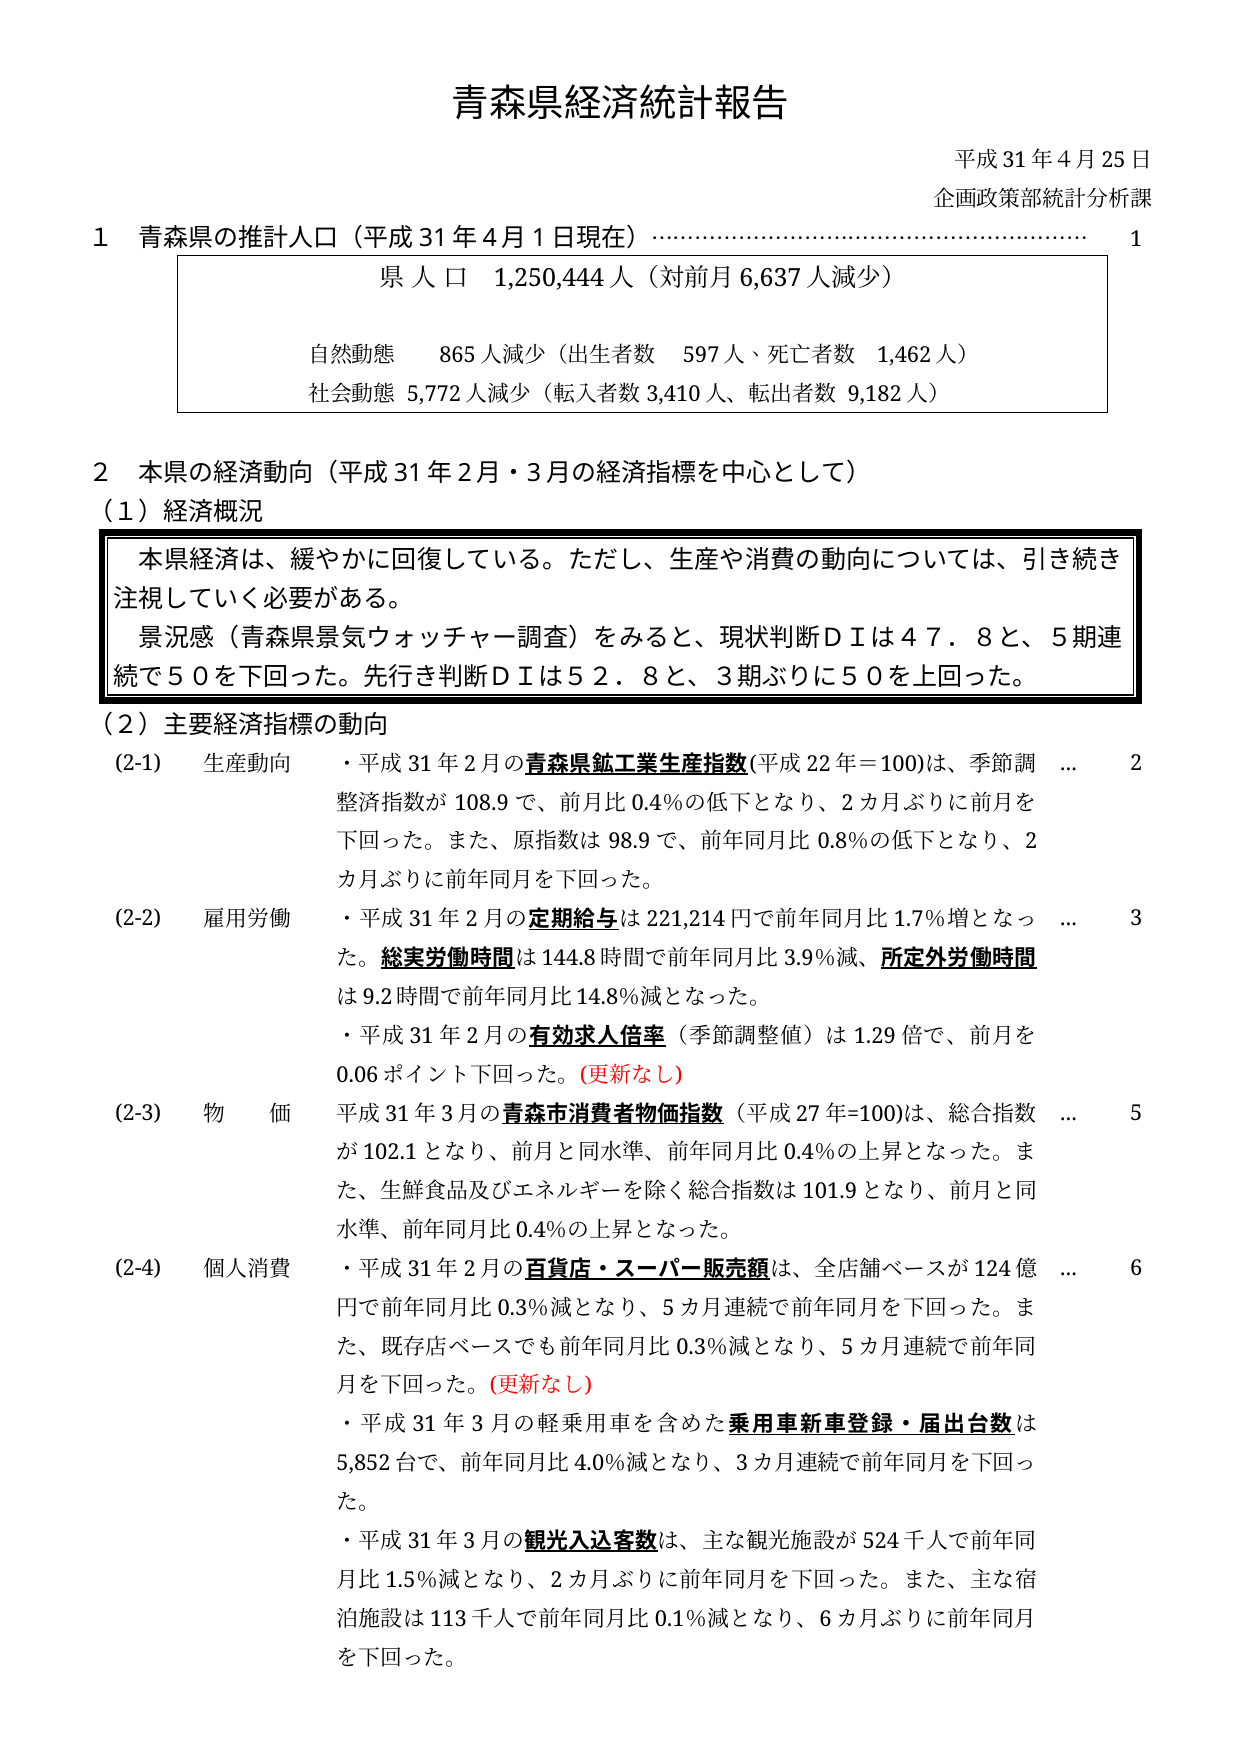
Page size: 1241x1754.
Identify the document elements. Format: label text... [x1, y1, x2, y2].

text 平成31年４月25日 [89, 139, 1152, 178]
table_cell 5 [1108, 1092, 1161, 1247]
table_cell (2-4) [104, 1248, 192, 1675]
table_cell 平成31年3月の青森市消費者物価指数（平成27年=100)は、総合指数が102.1となり、前月と同水準、前年同月比0.4％の上昇となった。また、生鮮食品及びエネルギーを除く総合指数は101.9となり、前月と同水準、前年同月比0.4％の上昇となった。 [325, 1092, 1048, 1247]
table_cell (2-3) [104, 1092, 192, 1247]
table_header ・平成31年2月の青森県鉱工業生産指数(平成22年＝100)は、季節調整済指数が 108.9 で、前月比0.4％の低下となり、2カ月ぶりに前月を下回った。また、原指数は 98.9 で、前年同月比 0.8％の低下となり、2カ月ぶりに前年同月を下回った。 [325, 743, 1048, 898]
table_header 県人口 1,250,444人（対前月6,637人減少） 自然動態 865人減少（出生者数 597人、死亡者数 1,462人） 社会動態 5,772人減少（転入者数 3,410人、転出者数 9,182人） [178, 256, 1107, 412]
table_header 本県経済は、緩やかに回復している。ただし、生産や消費の動向については、引き続き注視していく必要がある。 景況感（青森県景気ウォッチャー調査）をみると、現状判断ＤＩは４７．８と、５期連続で５０を下回った。先行き判断ＤＩは５２．８と、３期ぶりに５０を上回った。 [108, 539, 1133, 694]
table_cell ・平成31年2月の定期給与は221,214円で前年同月比1.7％増となった。総実労働時間は144.8時間で前年同月比3.9％減、所定外労働時間は9.2時間で前年同月比14.8％減となった。 ・平成31年2月の有効求人倍率（季節調整値）は1.29倍で、前月を0.06ポイント下回った。(更新なし) [325, 898, 1048, 1092]
text １ 青森県の推計人口（平成31年4月1日現在）…………………………………………………… 1 [89, 216, 1152, 255]
table_cell 6 [1108, 1248, 1161, 1675]
table_cell 雇用労働 [192, 898, 325, 1092]
table_header 生産動向 [192, 743, 325, 898]
table_header (2-1) [104, 743, 192, 898]
table_header … [1048, 743, 1107, 898]
table_header 2 [1108, 743, 1161, 898]
table_cell ・平成31年2月の百貨店・スーパー販売額は、全店舗ベースが124億円で前年同月比0.3％減となり、5カ月連続で前年同月を下回った。また、既存店ベースでも前年同月比0.3％減となり、5カ月連続で前年同月を下回った。(更新なし) ・平成31年3月の軽乗用車を含めた乗用車新車登録・届出台数は5,852台で、前年同月比4.0％減となり、3カ月連続で前年同月を下回った。 ・平成31年3月の観光入込客数は、主な観光施設が524千人で前年同月比1.5％減となり、2カ月ぶりに前年同月を下回った。また、主な宿泊施設は113千人で前年同月比0.1％減となり、6カ月ぶりに前年同月を下回った。 [325, 1248, 1048, 1675]
table_cell 3 [1108, 898, 1161, 1092]
text 企画政策部統計分析課 [89, 178, 1152, 216]
table_cell 物 価 [192, 1092, 325, 1247]
table_cell 個人消費 [192, 1248, 325, 1675]
table_cell … [1048, 1092, 1107, 1247]
text ２ 本県の経済動向（平成31年2月・3月の経済指標を中心として） [89, 452, 1134, 491]
text 青森県経済統計報告 [89, 61, 1152, 139]
table_cell … [1048, 898, 1107, 1092]
table_cell (2-2) [104, 898, 192, 1092]
text （１）経済概況 [89, 491, 1134, 529]
table_cell … [1048, 1248, 1107, 1675]
text （２）主要経済指標の動向 [89, 703, 1152, 742]
